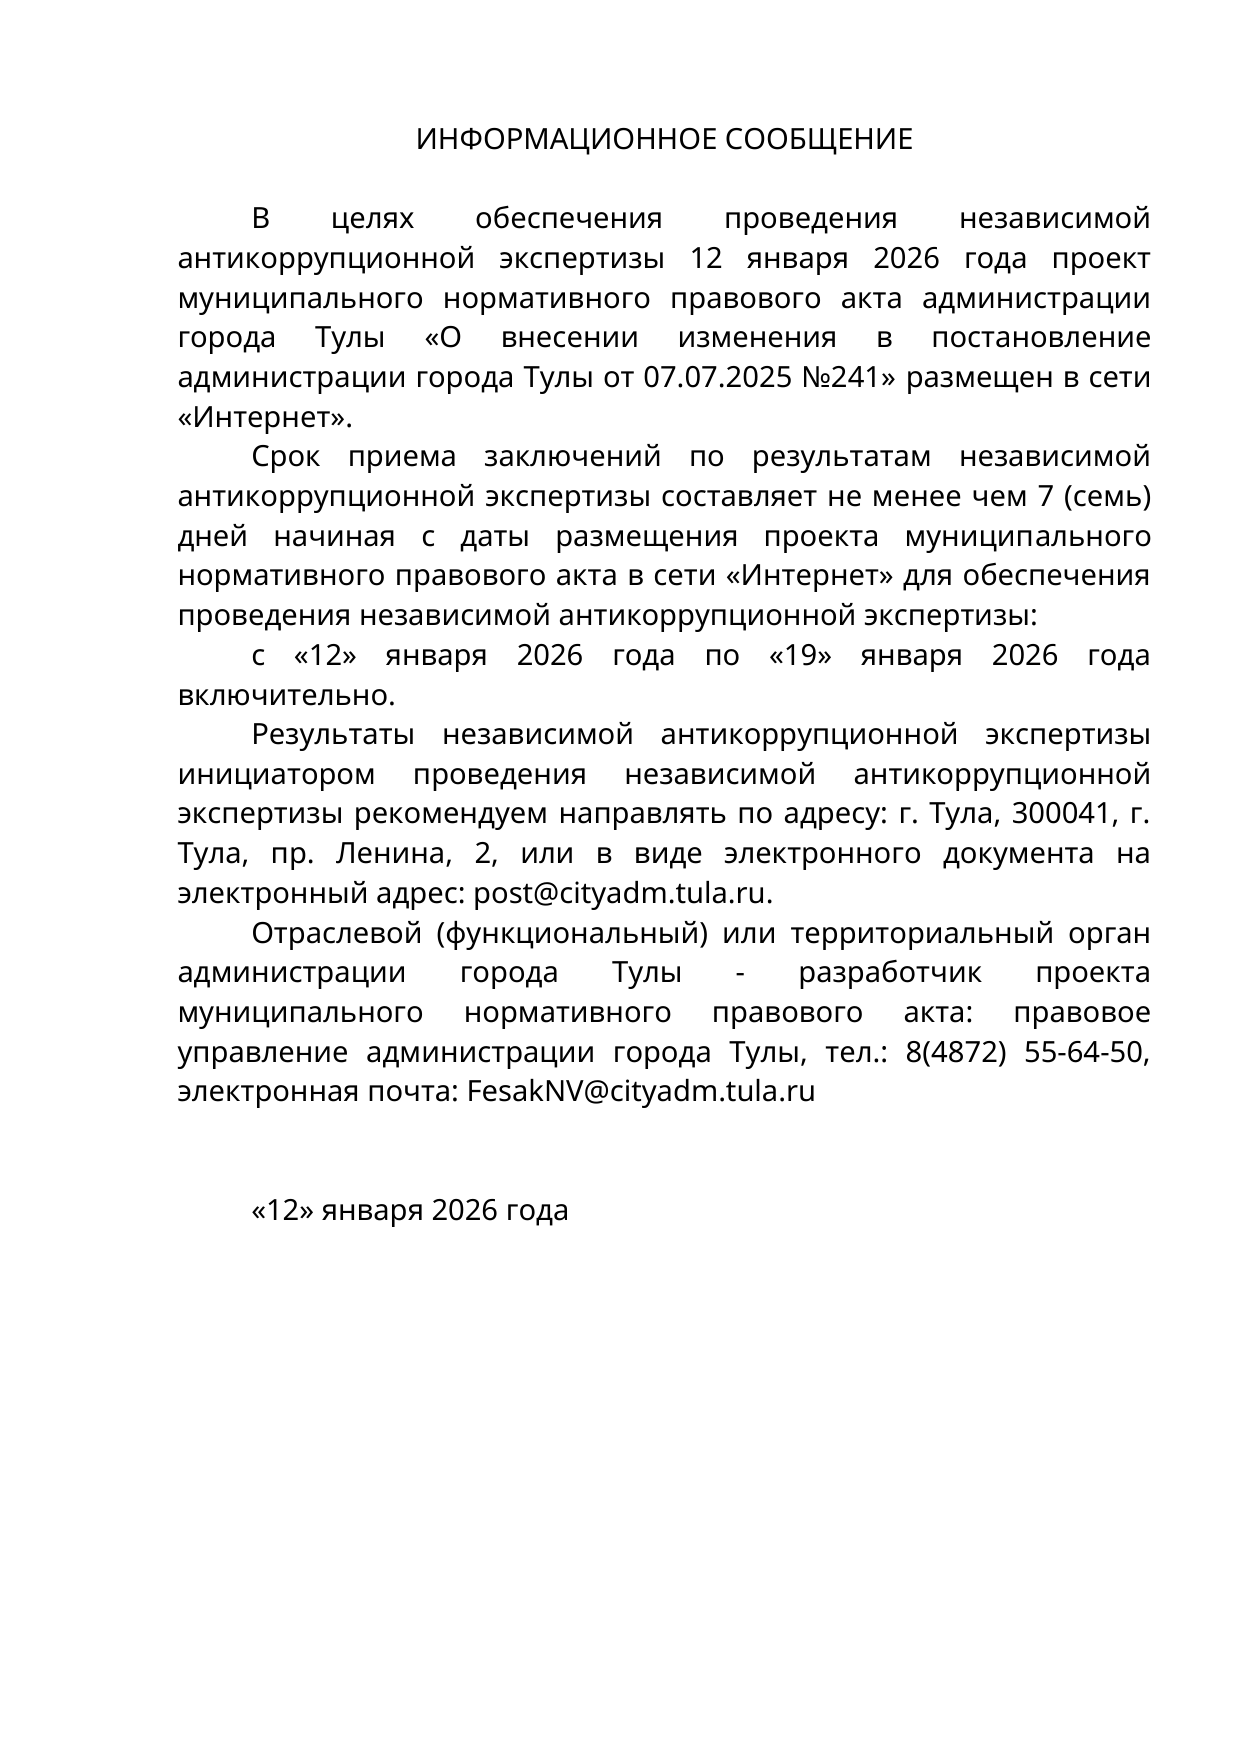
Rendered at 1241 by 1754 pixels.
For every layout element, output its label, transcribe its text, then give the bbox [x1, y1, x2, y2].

text Отраслевой (функциональный) или территориальный орган администрации города Тулы - разработчик проекта муниципального нормативного правового акта: правовое управление администрации города Тулы, тел.: 8(4872) 55-64-50, электронная почта: FesakNV@cityadm.tula.ru [177, 912, 1152, 1110]
text Результаты независимой антикоррупционной экспертизы инициатором проведения независимой антикоррупционной экспертизы рекомендуем направлять по адресу: г. Тула, 300041, г. Тула, пр. Ленина, 2, или в виде электронного документа на электронный адрес: post@cityadm.tula.ru. [177, 713, 1152, 912]
text с «12» января 2026 года по «19» января 2026 года включительно. [177, 634, 1152, 713]
text «12» января 2026 года [177, 1190, 1152, 1229]
text В целях обеспечения проведения независимой антикоррупционной экспертизы 12 января 2026 года проект муниципального нормативного правового акта администрации города Тулы «О внесении изменения в постановление администрации города Тулы от 07.07.2025 №241» размещен в сети «Интернет». [177, 197, 1152, 436]
text ИНФОРМАЦИОННОЕ СООБЩЕНИЕ [177, 118, 1152, 158]
text Срок приема заключений по результатам независимой антикоррупционной экспертизы составляет не менее чем 7 (семь) дней начиная с даты размещения проекта муниципального нормативного правового акта в сети «Интернет» для обеспечения проведения независимой антикоррупционной экспертизы: [177, 436, 1152, 634]
